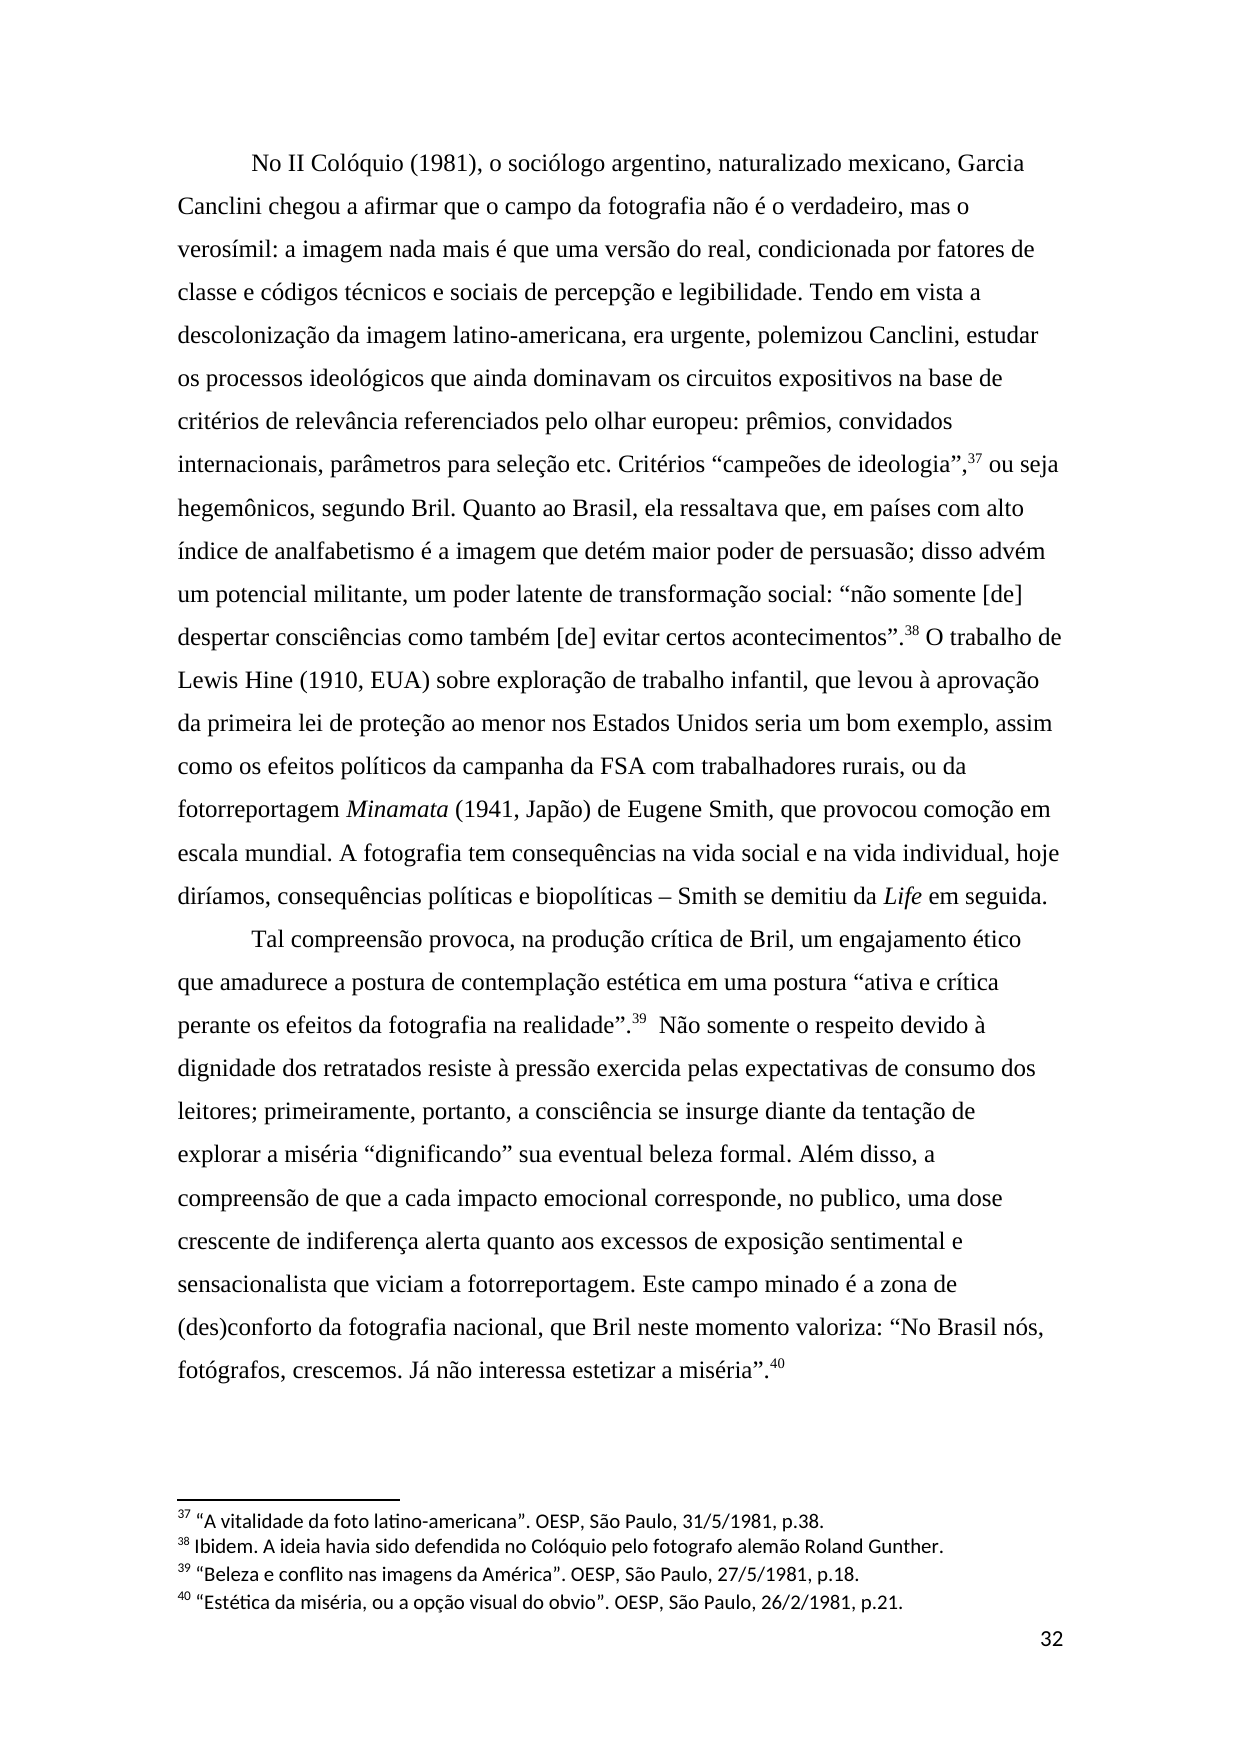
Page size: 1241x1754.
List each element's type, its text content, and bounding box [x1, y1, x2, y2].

text Tal compreensão provoca, na produção crítica de Bril, um engajamento ético que amadurece a postura de contemplação estética em uma postura “ativa e crítica perante os efeitos da fotografia na realidade”. Não somente o respeito devido à dignidade dos retratados resiste à pressão exercida pelas expectativas de consumo dos leitores; primeiramente, portanto, a consciência se insurge diante da tentação de explorar a miséria “dignificando” sua eventual beleza formal. Além disso, a compreensão de que a cada impacto emocional corresponde, no publico, uma dose crescente de indiferença alerta quanto aos excessos de exposição sentimental e sensacionalista que viciam a fotorreportagem. Este campo minado é a zona de (des)conforto da fotografia nacional, que Bril neste momento valoriza: “No Brasil nós, fotógrafos, crescemos. Já não interessa estetizar a miséria”. [177, 924, 1063, 1384]
text No II Colóquio (1981), o sociólogo argentino, naturalizado mexicano, Garcia Canclini chegou a afirmar que o campo da fotografia não é o verdadeiro, mas o verosímil: a imagem nada mais é que uma versão do real, condicionada por fatores de classe e códigos técnicos e sociais de percepção e legibilidade. Tendo em vista a descolonização da imagem latino-americana, era urgente, polemizou Canclini, estudar os processos ideológicos que ainda dominavam os circuitos expositivos na base de critérios de relevância referenciados pelo olhar europeu: prêmios, convidados internacionais, parâmetros para seleção etc. Critérios “campeões de ideologia”, ou seja hegemônicos, segundo Bril. Quanto ao Brasil, ela ressaltava que, em países com alto índice de analfabetismo é a imagem que detém maior poder de persuasão; disso advém um potencial militante, um poder latente de transformação social: “não somente [de] despertar consciências como também [de] evitar certos acontecimentos”. O trabalho de Lewis Hine (1910, EUA) sobre exploração de trabalho infantil, que levou à aprovação da primeira lei de proteção ao menor nos Estados Unidos seria um bom exemplo, assim como os efeitos políticos da campanha da FSA com trabalhadores rurais, ou da fotorreportagem Minamata (1941, Japão) de Eugene Smith, que provocou comoção em escala mundial. A fotografia tem consequências na vida social e na vida individual, hoje diríamos, consequências políticas e biopolíticas – Smith se demitiu da Life em seguida. [177, 148, 1063, 909]
